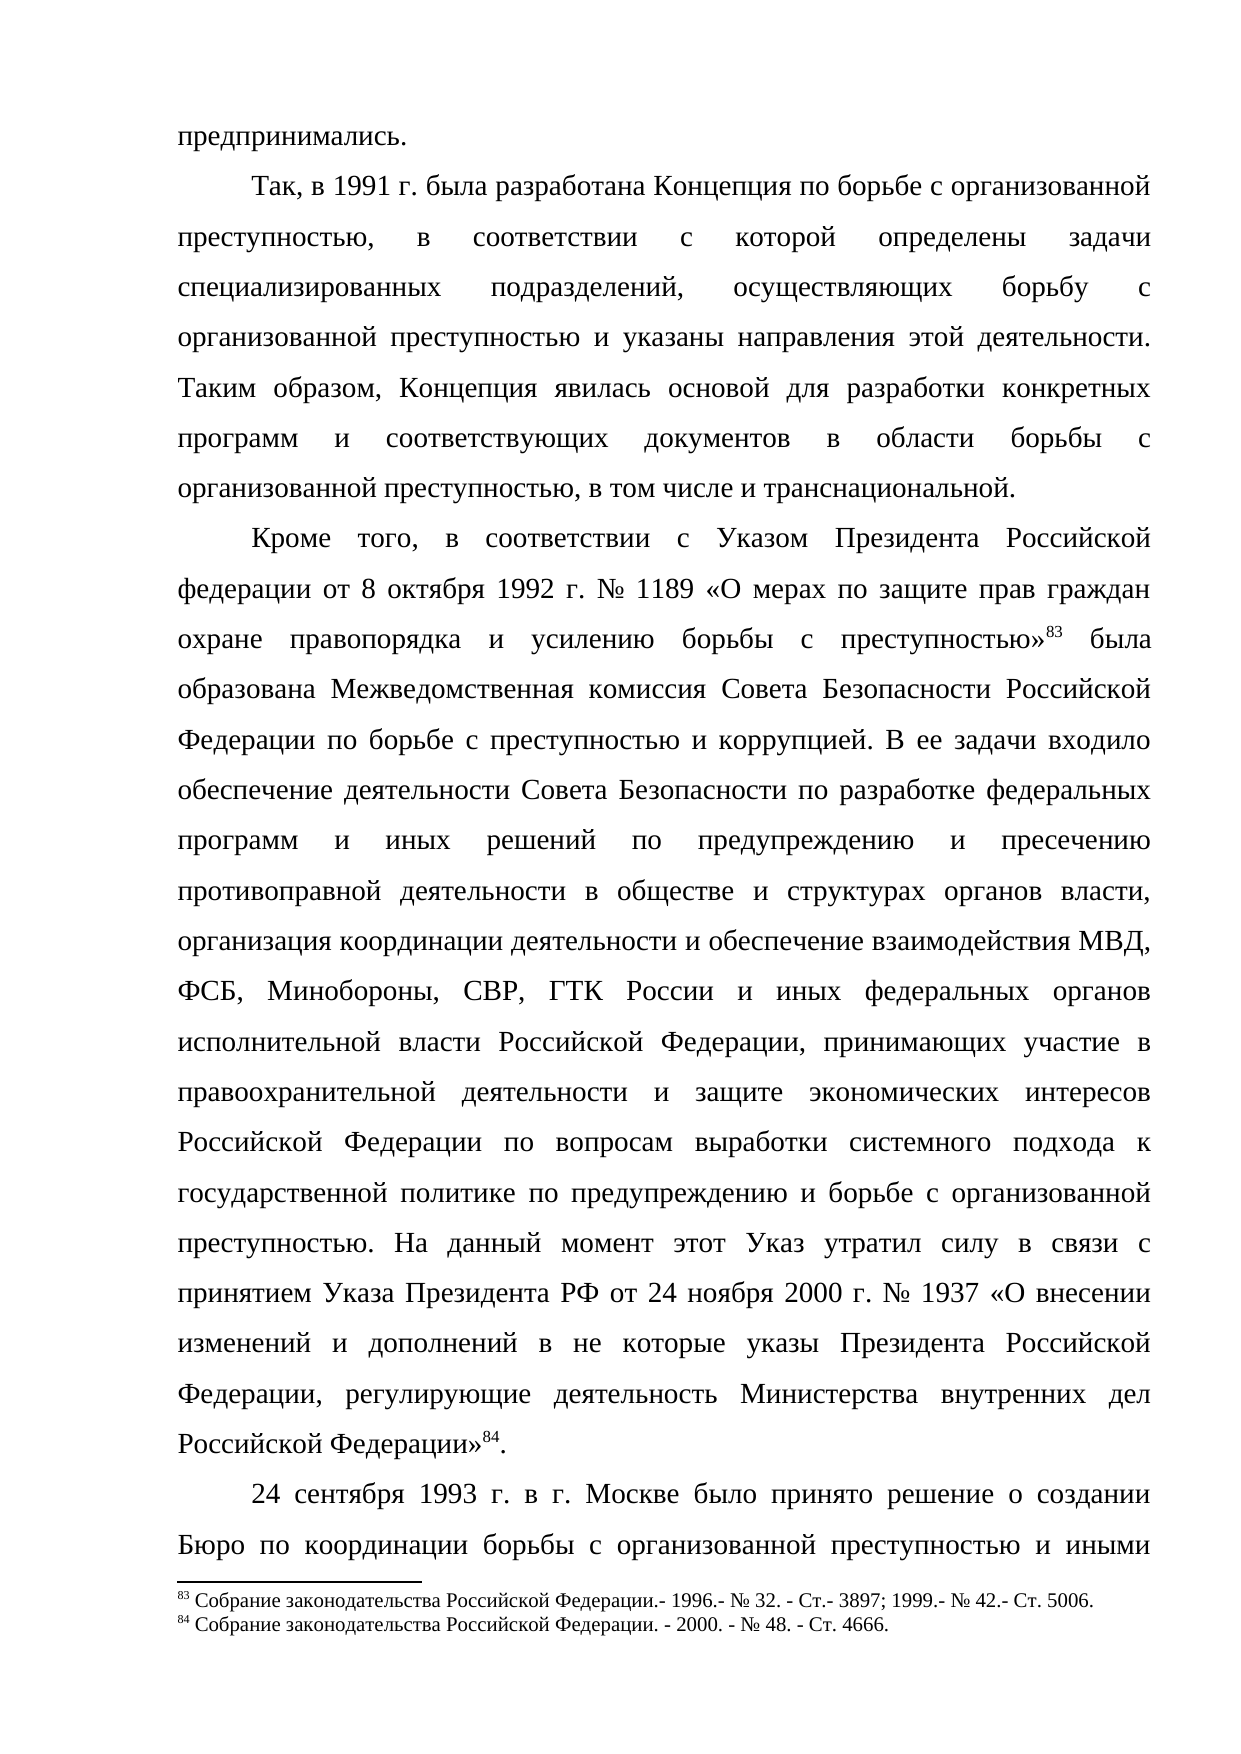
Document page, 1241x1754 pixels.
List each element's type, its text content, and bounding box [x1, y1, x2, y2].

text Кроме того, в соответствии с Указом Президента Российской федерации от 8 октября 1992 г. № 1189 «О мерах по защите прав граждан охране правопорядка и усилению борьбы с преступностью» была образована Межведомственная комиссия Совета Безопасности Российской Федерации по борьбе с преступностью и коррупцией. В ее задачи входило обеспечение деятельности Совета Безопасности по разработке федеральных программ и иных решений по предупреждению и пресечению противоправной деятельности в обществе и структурах органов власти, организация координации деятельности и обеспечение взаимодействия МВД, ФСБ, Минобороны, СВР, ГТК России и иных федеральных органов исполнительной власти Российской Федерации, принимающих участие в правоохранительной деятельности и защите экономических интересов Российской Федерации по вопросам выработки системного подхода к государственной политике по предупреждению и борьбе с организованной преступностью. На данный момент этот Указ утратил силу в связи с принятием Указа Президента РФ от 24 ноября 2000 г. № 1937 «О внесении изменений и дополнений в не которые указы Президента Российской Федерации, регулирующие деятельность Министерства внутренних дел Российской Федерации». [177, 521, 1152, 1460]
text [177, 1477, 1152, 1560]
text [177, 118, 1152, 152]
text Так, в 1991 г. была разработана Концепция по борьбе с организованной преступностью, в соответствии с которой определены задачи специализированных подразделений, осуществляющих борьбу с организованной преступностью и указаны направления этой деятельности. Таким образом, Концепция явилась основой для разработки конкретных программ и соответствующих документов в области борьбы с организованной преступностью, в том числе и транснациональной. [177, 168, 1152, 504]
